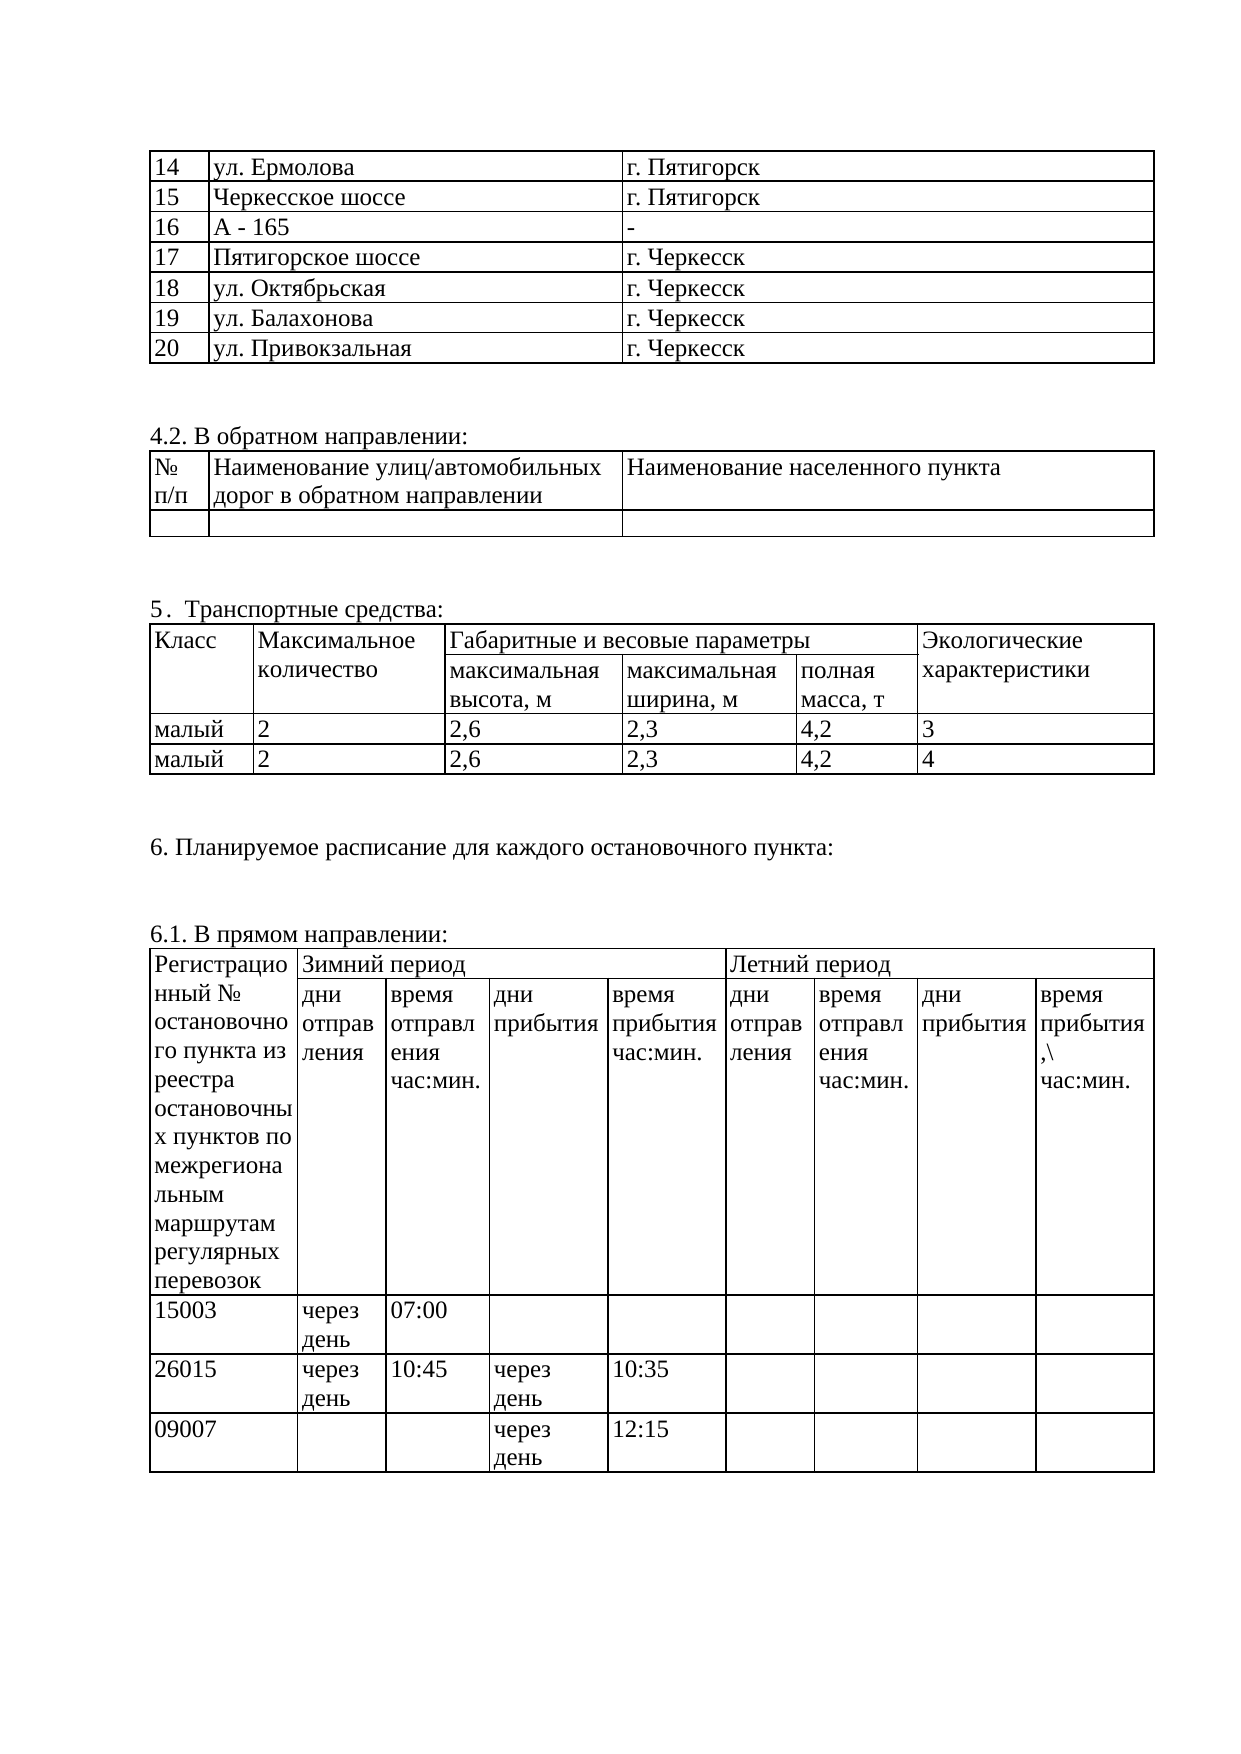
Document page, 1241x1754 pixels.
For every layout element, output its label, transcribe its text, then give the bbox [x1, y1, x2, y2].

table_cell [609, 1296, 725, 1353]
table_cell [727, 1296, 814, 1353]
table_cell ул. Октябрьская [210, 273, 622, 302]
table_cell малый [151, 714, 253, 743]
table_cell ул. Привокзальная [210, 333, 622, 362]
table_cell [298, 1414, 385, 1471]
table_cell 20 [151, 333, 208, 362]
table_cell дни прибытия [918, 979, 1035, 1294]
table_cell [490, 1296, 607, 1353]
table_cell 16 [151, 212, 208, 241]
table_cell дни отправления [298, 979, 385, 1294]
table_cell малый [151, 745, 253, 773]
table_header Наименование населенного пункта [623, 452, 1153, 509]
table_cell 2,6 [446, 745, 622, 773]
table_cell 10:35 [609, 1355, 725, 1412]
text 6. Планируемое расписание для каждого остановочного пункта: [150, 832, 1090, 861]
table_cell г. Пятигорск [623, 152, 1153, 180]
table_header Наименование улиц/автомобильных дорог в обратном направлении [210, 452, 622, 509]
table_header Габаритные и весовые параметры [446, 625, 917, 654]
table_cell [815, 1355, 917, 1412]
table_cell 12:15 [609, 1414, 725, 1471]
table_cell [815, 1296, 917, 1353]
text 5. Транспортные средства: [150, 594, 1090, 623]
table_cell время отправления час:мин. [815, 979, 917, 1294]
table_cell г. Черкесск [623, 303, 1153, 332]
table_cell 17 [151, 243, 208, 271]
table_cell [918, 1296, 1035, 1353]
table_cell 2 [254, 745, 444, 773]
table_header Зимний период [298, 949, 725, 978]
table_cell время прибытия,\ час:мин. [1037, 979, 1153, 1294]
table_cell через день [490, 1355, 607, 1412]
table_cell г. Пятигорск [623, 182, 1153, 211]
table_header Летний период [727, 949, 1153, 978]
table_cell 4,2 [797, 745, 917, 773]
table_cell [1037, 1355, 1153, 1412]
table_cell А - 165 [210, 212, 622, 241]
table_cell [918, 1414, 1035, 1471]
table_cell Черкесское шоссе [210, 182, 622, 211]
table_cell г. Черкесск [623, 243, 1153, 271]
table_cell [815, 1414, 917, 1471]
table_cell 4 [918, 745, 1153, 773]
table_cell 15 [151, 182, 208, 211]
table_cell 19 [151, 303, 208, 332]
table_cell ул. Балахонова [210, 303, 622, 332]
table_cell Пятигорское шоссе [210, 243, 622, 271]
table_cell время прибытия час:мин. [609, 979, 725, 1294]
table_cell 18 [151, 273, 208, 302]
table_cell через день [298, 1296, 385, 1353]
table_cell дни прибытия [490, 979, 607, 1294]
table_cell 26015 [151, 1355, 297, 1412]
table_cell 07:00 [387, 1296, 489, 1353]
table_cell 15003 [151, 1296, 297, 1353]
table_cell 2,6 [446, 714, 622, 743]
table_cell [727, 1355, 814, 1412]
table_cell 2 [254, 714, 444, 743]
table_cell дни отправления [727, 979, 814, 1294]
table_header Регистрационный № остановочного пункта из реестра остановочных пунктов по межрегиональным маршрутам регулярных перевозок [151, 949, 297, 1294]
table_cell [1037, 1296, 1153, 1353]
table_header Экологические характеристики [918, 625, 1153, 713]
table_cell [151, 511, 208, 536]
table_header № п/п [151, 452, 208, 509]
table_cell [918, 1355, 1035, 1412]
table_cell через день [490, 1414, 607, 1471]
table_cell 4,2 [797, 714, 917, 743]
table_cell г. Черкесск [623, 273, 1153, 302]
table_cell полная масса, т [797, 655, 917, 713]
table_cell [210, 511, 622, 536]
table_cell [623, 511, 1153, 536]
text 6.1. В прямом направлении: [150, 919, 1090, 947]
table_cell 3 [918, 714, 1153, 743]
table_cell через день [298, 1355, 385, 1412]
table_cell 09007 [151, 1414, 297, 1471]
table_cell 14 [151, 152, 208, 180]
table_cell 2,3 [623, 714, 796, 743]
table_cell г. Черкесск [623, 333, 1153, 362]
table_cell 10:45 [387, 1355, 489, 1412]
table_cell - [623, 212, 1153, 241]
table_cell время отправления час:мин. [387, 979, 489, 1294]
table_cell 2,3 [623, 745, 796, 773]
table_cell [1037, 1414, 1153, 1471]
table_cell [387, 1414, 489, 1471]
table_cell ул. Ермолова [210, 152, 622, 180]
table_header Класс [151, 625, 253, 713]
table_cell максимальная высота, м [446, 655, 622, 713]
table_header Максимальное количество [254, 625, 444, 713]
table_cell [727, 1414, 814, 1471]
text 4.2. В обратном направлении: [150, 421, 1090, 450]
table_cell максимальная ширина, м [623, 655, 796, 713]
